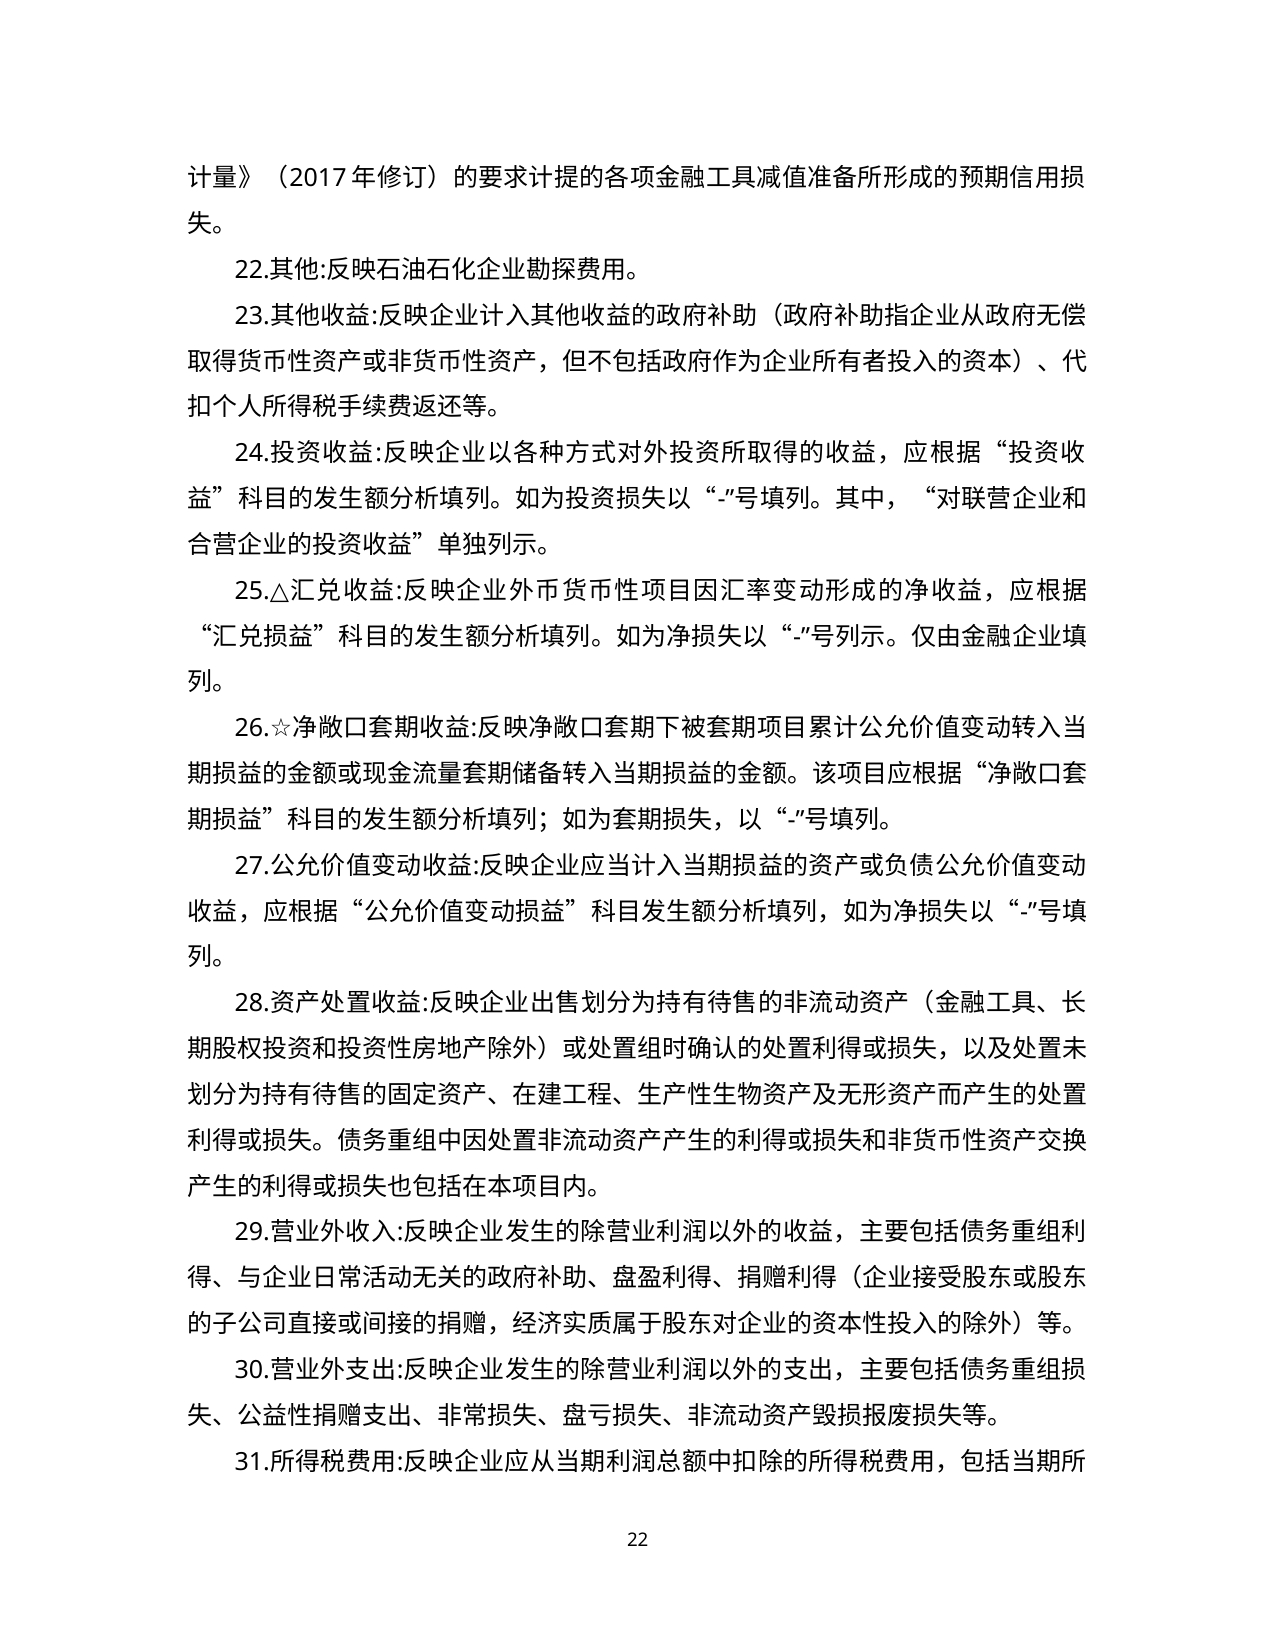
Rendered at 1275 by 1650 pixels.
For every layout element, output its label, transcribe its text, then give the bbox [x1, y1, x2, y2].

text 24.投资收益:反映企业以各种方式对外投资所取得的收益，应根据“投资收益”科目的发生额分析填列。如为投资损失以“-”号填列。其中，“对联营企业和合营企业的投资收益”单独列示。 [187, 425, 1087, 562]
text 23.其他收益:反映企业计入其他收益的政府补助（政府补助指企业从政府无偿取得货币性资产或非货币性资产，但不包括政府作为企业所有者投入的资本）、代扣个人所得税手续费返还等。 [187, 287, 1087, 425]
text 25.△汇兑收益:反映企业外币货币性项目因汇率变动形成的净收益，应根据“汇兑损益”科目的发生额分析填列。如为净损失以“-”号列示。仅由金融企业填列。 [187, 562, 1087, 700]
text 28.资产处置收益:反映企业出售划分为持有待售的非流动资产（金融工具、长期股权投资和投资性房地产除外）或处置组时确认的处置利得或损失，以及处置未划分为持有待售的固定资产、在建工程、生产性生物资产及无形资产而产生的处置利得或损失。债务重组中因处置非流动资产产生的利得或损失和非货币性资产交换产生的利得或损失也包括在本项目内。 [187, 975, 1087, 1204]
text 26.☆净敞口套期收益:反映净敞口套期下被套期项目累计公允价值变动转入当期损益的金额或现金流量套期储备转入当期损益的金额。该项目应根据“净敞口套期损益”科目的发生额分析填列；如为套期损失，以“-”号填列。 [187, 700, 1087, 837]
text 22.其他:反映石油石化企业勘探费用。 [187, 242, 1087, 287]
text 27.公允价值变动收益:反映企业应当计入当期损益的资产或负债公允价值变动收益，应根据“公允价值变动损益”科目发生额分析填列，如为净损失以“-”号填列。 [187, 837, 1087, 975]
text 29.营业外收入:反映企业发生的除营业利润以外的收益，主要包括债务重组利得、与企业日常活动无关的政府补助、盘盈利得、捐赠利得（企业接受股东或股东的子公司直接或间接的捐赠，经济实质属于股东对企业的资本性投入的除外）等。 [187, 1204, 1087, 1342]
text 30.营业外支出:反映企业发生的除营业利润以外的支出，主要包括债务重组损失、公益性捐赠支出、非常损失、盘亏损失、非流动资产毁损报废损失等。 [187, 1342, 1087, 1433]
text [187, 1433, 1087, 1479]
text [187, 150, 1087, 242]
